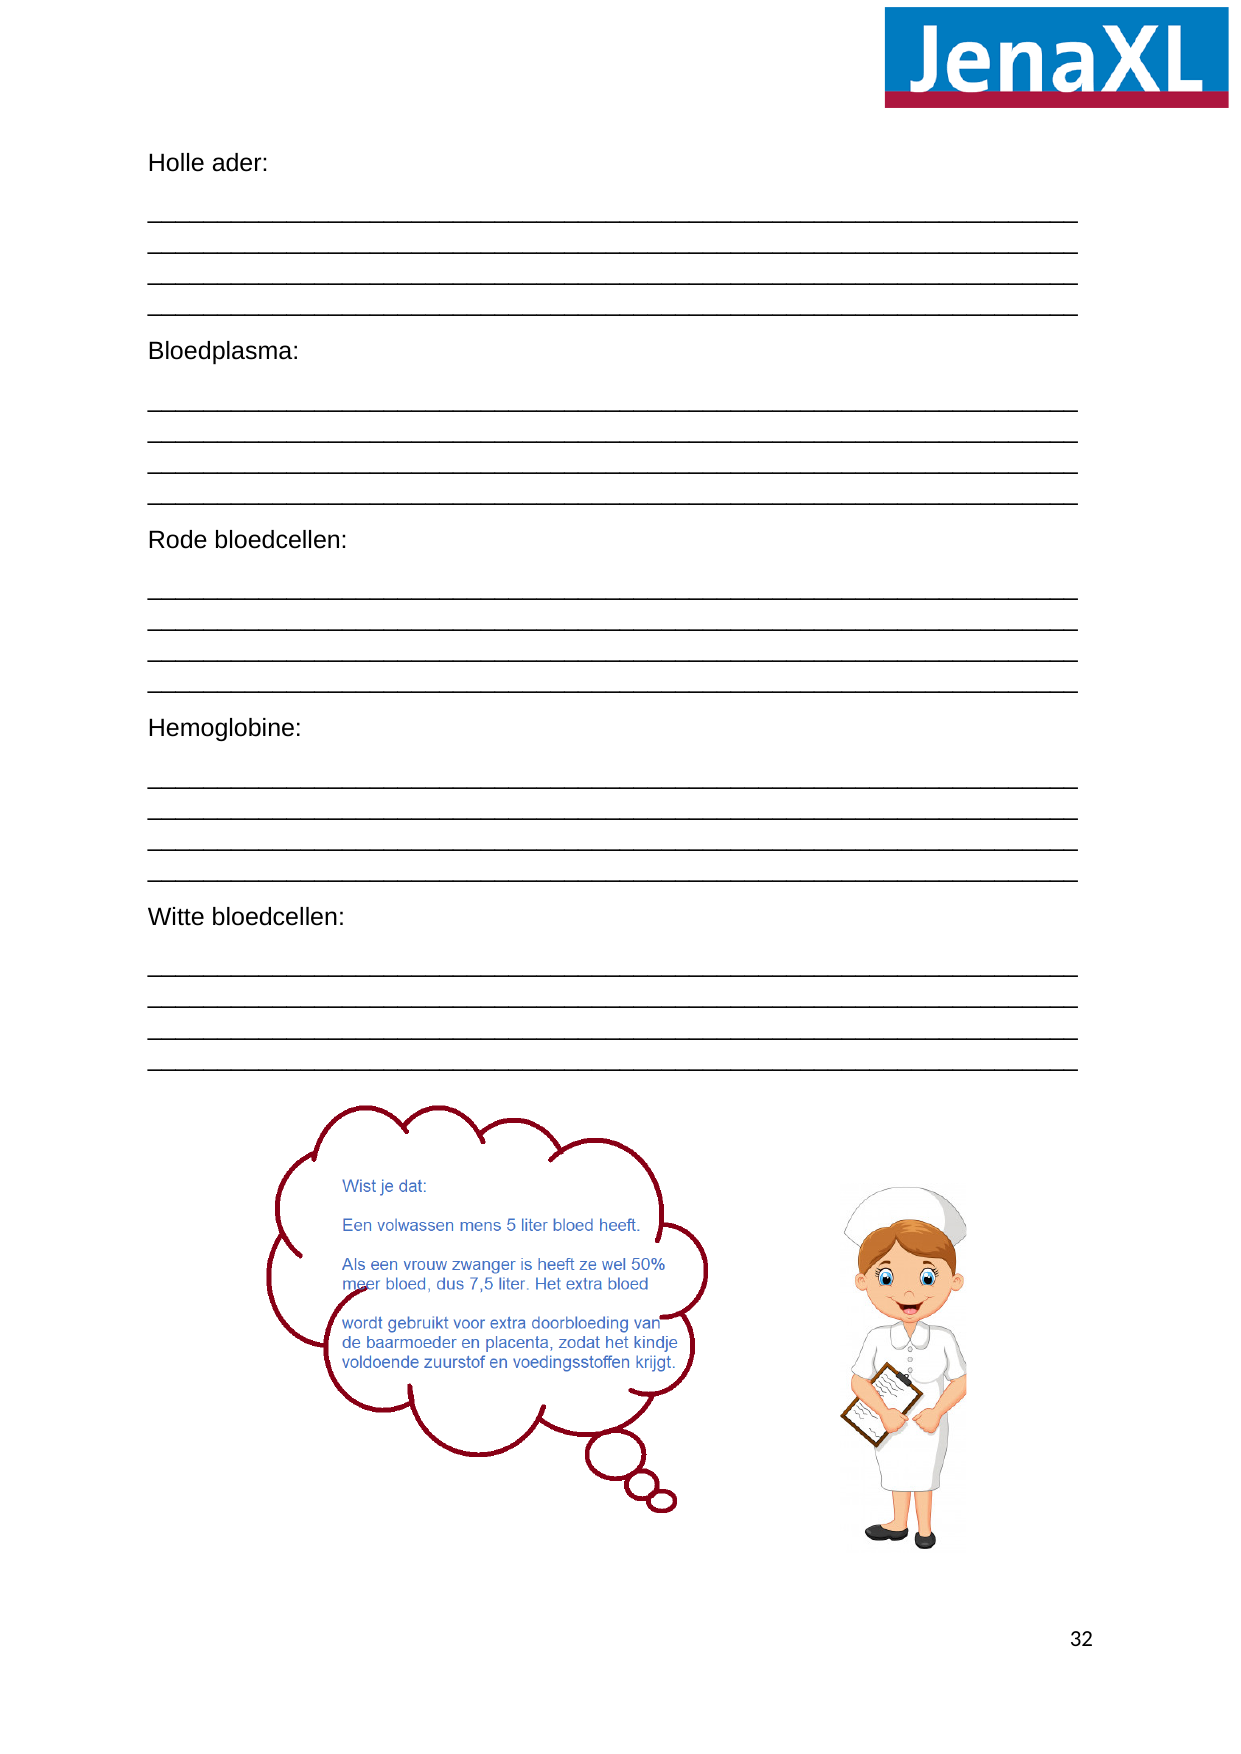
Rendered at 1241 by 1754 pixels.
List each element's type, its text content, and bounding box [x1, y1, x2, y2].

text Holle ader: [148, 148, 1093, 176]
picture [884, 7, 1229, 108]
picture [840, 1183, 967, 1553]
text Rode bloedcellen: [148, 525, 1093, 553]
text Hemoglobine: [148, 713, 1093, 742]
text Bloedplasma: [148, 336, 1093, 365]
picture [254, 1091, 728, 1527]
text Witte bloedcellen: [148, 902, 1093, 931]
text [148, 195, 1093, 317]
